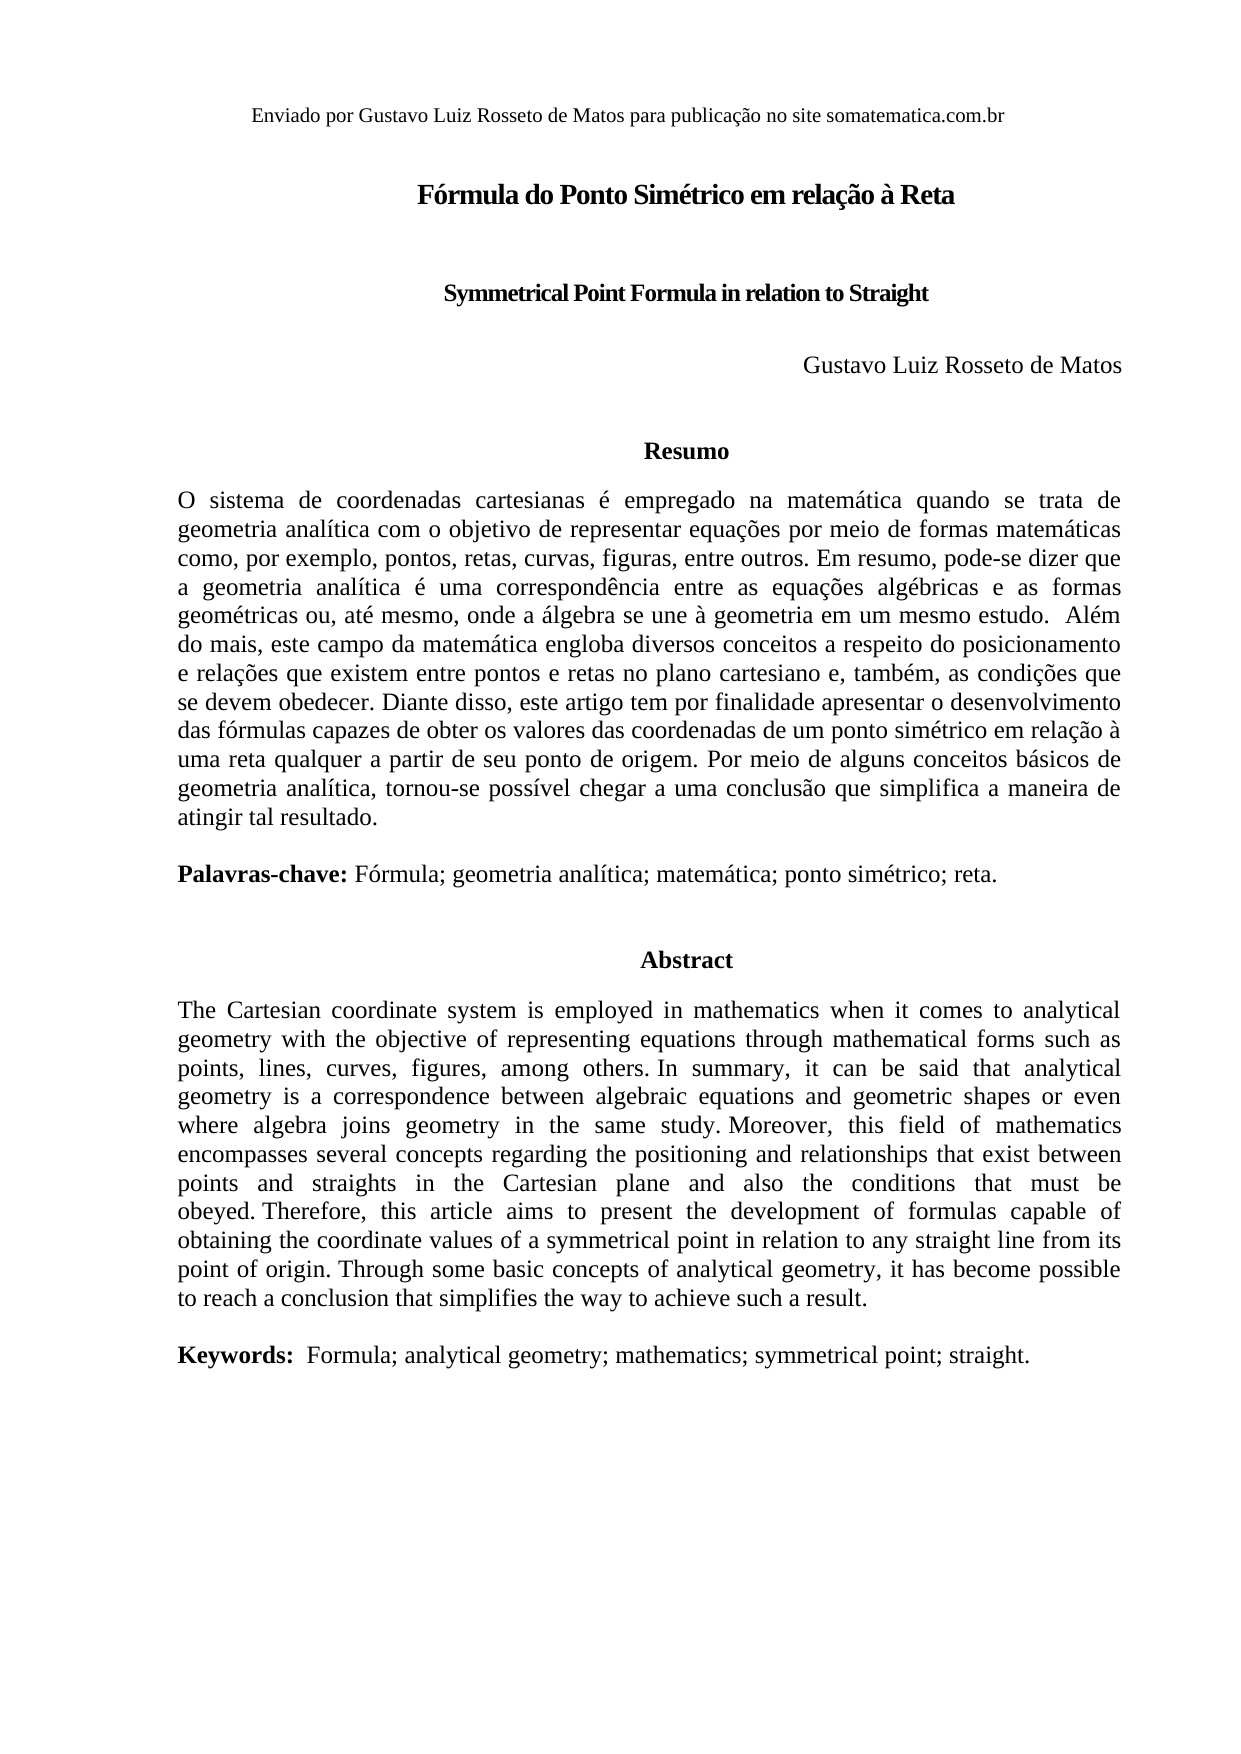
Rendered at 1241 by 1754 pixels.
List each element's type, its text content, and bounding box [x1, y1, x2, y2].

text O sistema de coordenadas cartesianas é empregado na matemática quando se trata de geometria analítica com o objetivo de representar equações por meio de formas matemáticas como, por exemplo, pontos, retas, curvas, figuras, entre outros. Em resumo, pode-se dizer que a geometria analítica é uma correspondência entre as equações algébricas e as formas geométricas ou, até mesmo, onde a álgebra se une à geometria em um mesmo estudo. Além do mais, este campo da matemática engloba diversos conceitos a respeito do posicionamento e relações que existem entre pontos e retas no plano cartesiano e, também, as condições que se devem obedecer. Diante disso, este artigo tem por finalidade apresentar o desenvolvimento das fórmulas capazes de obter os valores das coordenadas de um ponto simétrico em relação à uma reta qualquer a partir de seu ponto de origem. Por meio de alguns conceitos básicos de geometria analítica, tornou-se possível chegar a uma conclusão que simplifica a maneira de atingir tal resultado. [177, 486, 1122, 831]
text The Cartesian coordinate system is employed in mathematics when it comes to analytical geometry with the objective of representing equations through mathematical forms such as points, lines, curves, figures, among others. In summary, it can be said that analytical geometry is a correspondence between algebraic equations and geometric shapes or even where algebra joins geometry in the same study. Moreover, this field of mathematics encompasses several concepts regarding the positioning and relationships that exist between points and straights in the Cartesian plane and also the conditions that must be obeyed. Therefore, this article aims to present the development of formulas capable of obtaining the coordinate values of a symmetrical point in relation to any straight line from its point of origin. Through some basic concepts of analytical geometry, it has become possible to reach a conclusion that simplifies the way to achieve such a result. [177, 995, 1122, 1311]
title Fórmula do Ponto Simétrico em relação à Reta [177, 177, 1122, 211]
text Palavras-chave: Fórmula; geometria analítica; matemática; ponto simétrico; reta. [177, 859, 1122, 888]
text Abstract [177, 946, 1122, 974]
text Resumo [177, 436, 1122, 465]
title Symmetrical Point Formula in relation to Straight [177, 278, 1122, 307]
text Gustavo Luiz Rosseto de Matos [177, 350, 1122, 378]
text Keywords: Formula; analytical geometry; mathematics; symmetrical point; straight. [177, 1340, 1122, 1369]
